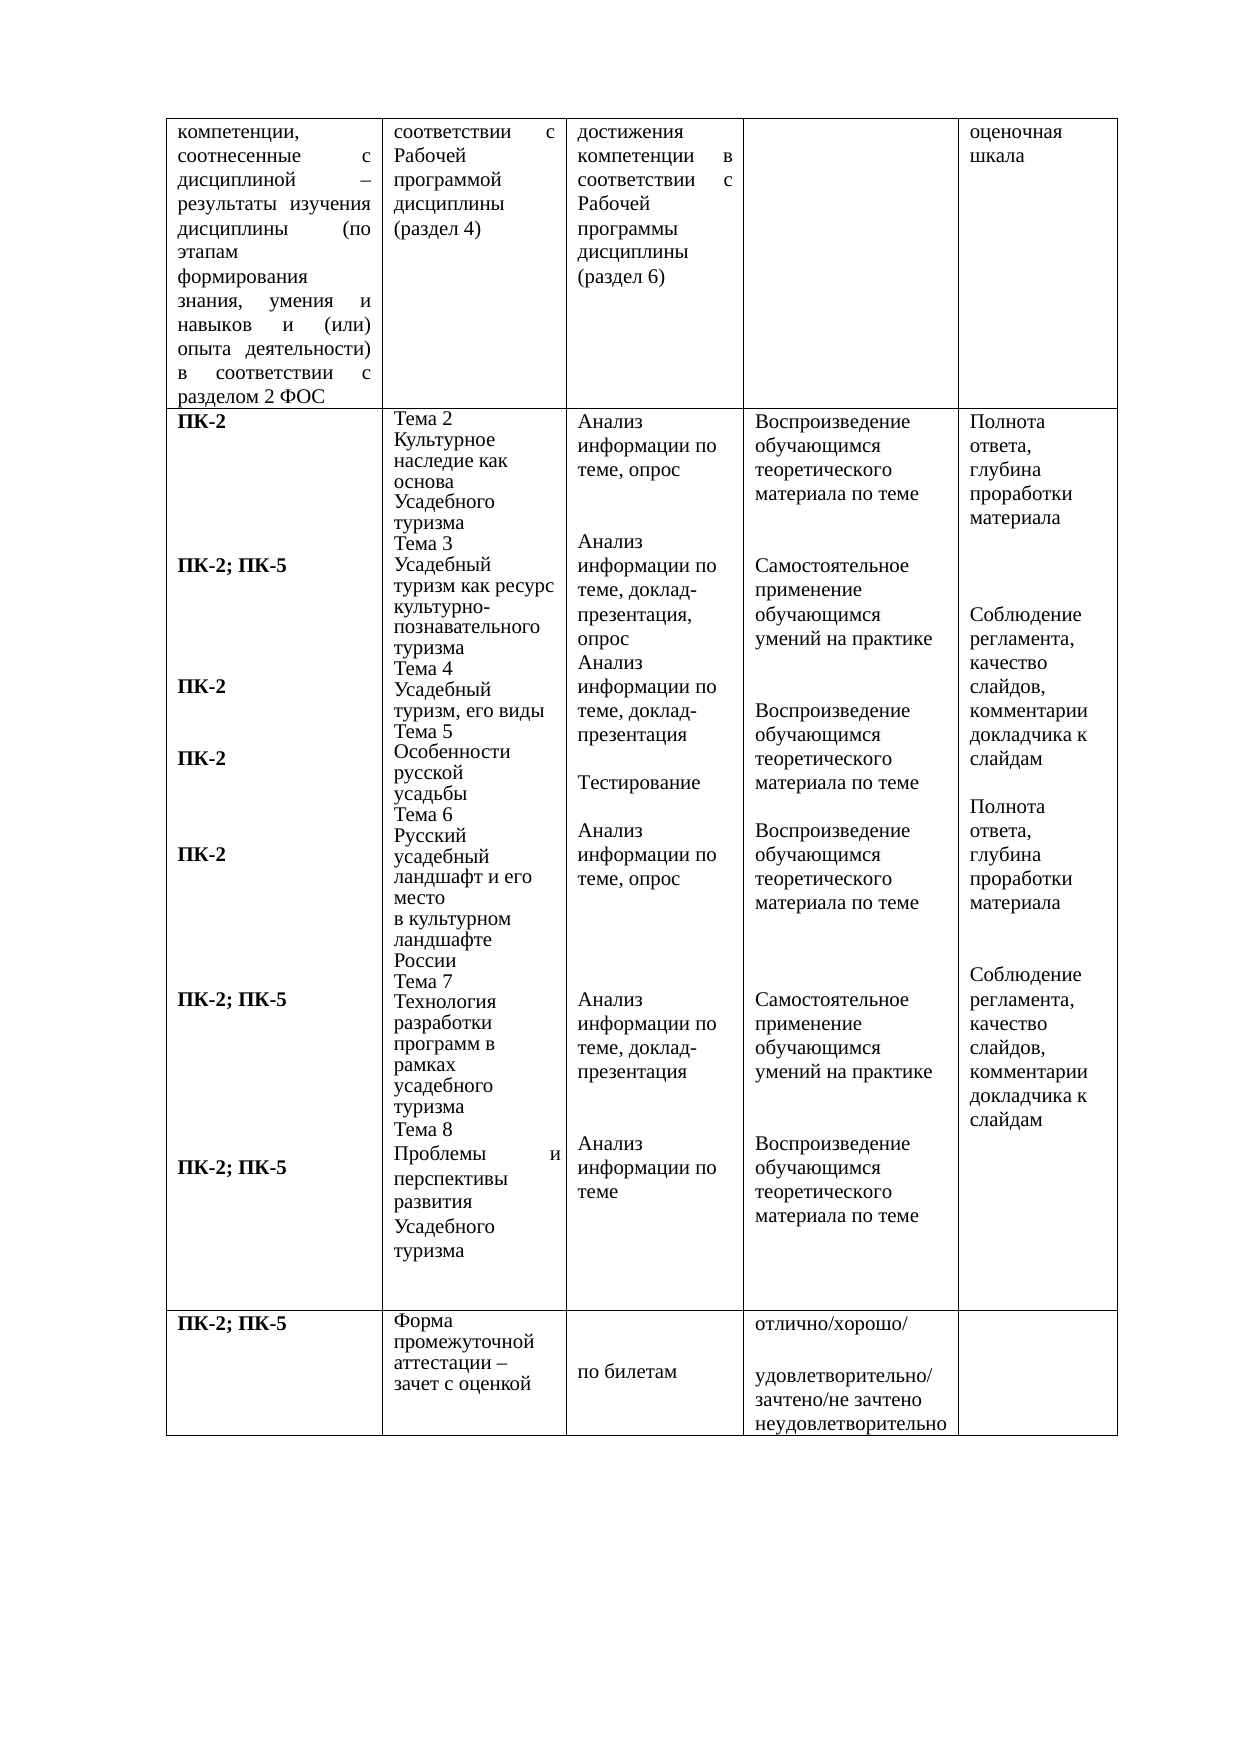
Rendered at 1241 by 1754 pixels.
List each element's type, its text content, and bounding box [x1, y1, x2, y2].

table_cell по билетам [567, 1311, 743, 1435]
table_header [383, 119, 566, 408]
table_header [959, 119, 1117, 408]
table_cell отлично/хорошо/ удовлетворительно/ зачтено/не зачтено неудовлетворительно [744, 1311, 958, 1435]
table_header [167, 119, 382, 408]
table_cell ПК-2; ПК-5 [167, 1311, 382, 1435]
table_cell Тема 2 Культурное наследие как основа Усадебного туризма Тема 3 Усадебный туризм как ресурс культурно-познавательного туризма Тема 4 Усадебный туризм, его виды Тема 5 Особенности русской усадьбы Тема 6 Русский усадебный ландшафт и его место в культурном ландшафте России Тема 7 Технология разработки программ в рамках усадебного туризма Тема 8 Проблемы и перспективы развития Усадебного туризма [383, 409, 566, 1310]
table_cell Анализ информации по теме, опрос Анализ информации по теме, доклад-презентация, опрос Анализ информации по теме, доклад-презентация Тестирование Анализ информации по теме, опрос Анализ информации по теме, доклад-презентация Анализ информации по теме [567, 409, 743, 1310]
table_cell [959, 1311, 1117, 1435]
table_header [744, 119, 958, 408]
table_cell Полнота ответа, глубина проработки материала Соблюдение регламента, качество слайдов, комментарии докладчика к слайдам Полнота ответа, глубина проработки материала Соблюдение регламента, качество слайдов, комментарии докладчика к слайдам [959, 409, 1117, 1310]
table_cell ПК-2 ПК-2; ПК-5 ПК-2 ПК-2 ПК-2 ПК-2; ПК-5 ПК-2; ПК-5 [167, 409, 382, 1310]
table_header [567, 119, 743, 408]
table_cell Форма промежуточной аттестации – зачет с оценкой [383, 1311, 566, 1435]
table_cell Воспроизведение обучающимся теоретического материала по теме Самостоятельное применение обучающимся умений на практике Воспроизведение обучающимся теоретического материала по теме Воспроизведение обучающимся теоретического материала по теме Самостоятельное применение обучающимся умений на практике Воспроизведение обучающимся теоретического материала по теме [744, 409, 958, 1310]
